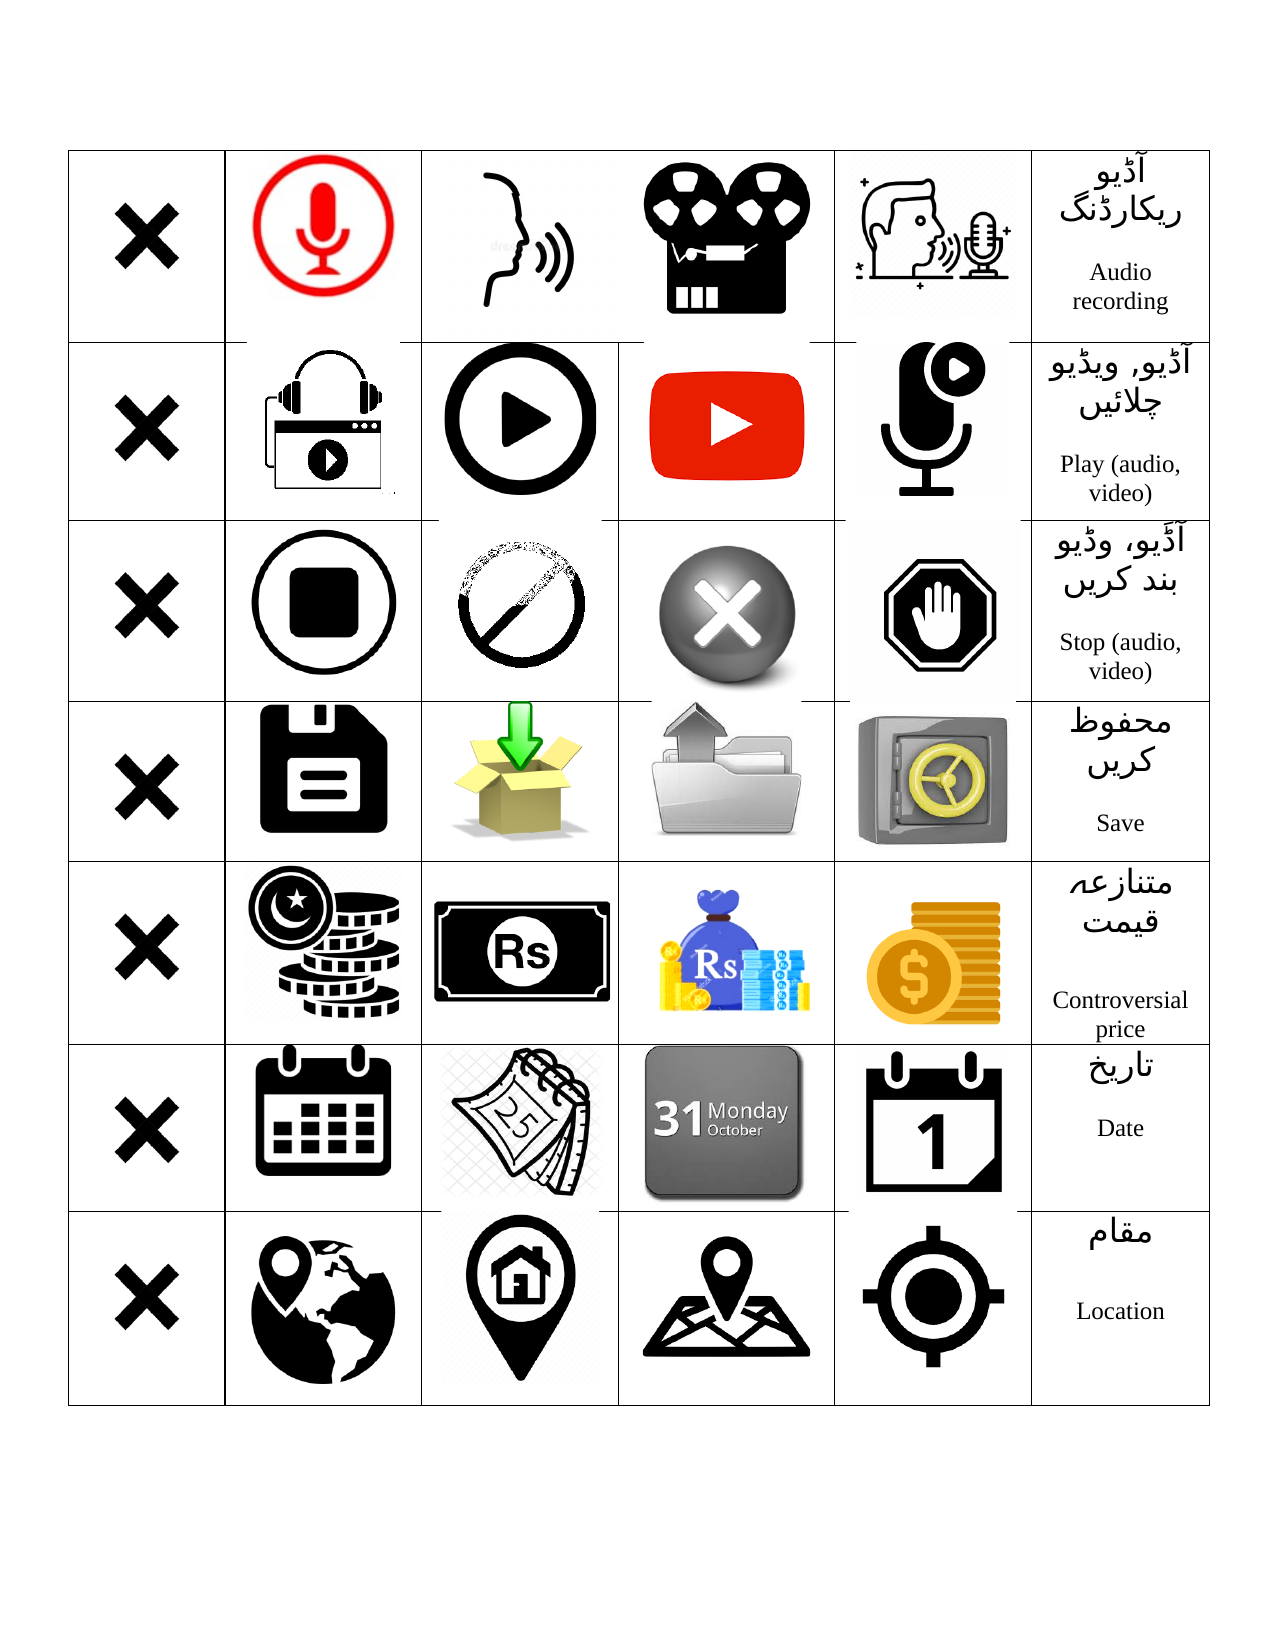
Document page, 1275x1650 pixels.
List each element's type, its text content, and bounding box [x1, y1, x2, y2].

picture [639, 151, 814, 325]
picture [642, 1236, 811, 1357]
table_cell [69, 862, 224, 1044]
picture [92, 891, 201, 1003]
table_cell [619, 1045, 834, 1211]
table_cell [226, 521, 421, 701]
picture [850, 151, 1016, 317]
picture [92, 549, 201, 661]
table_cell تاریخ Date [1032, 1045, 1209, 1211]
table_cell [226, 343, 421, 519]
table_cell [69, 1045, 224, 1211]
picture [255, 1045, 392, 1176]
picture [92, 730, 201, 843]
picture [848, 1211, 1018, 1381]
table_cell [226, 1045, 421, 1211]
picture [856, 1045, 1010, 1199]
table_cell [619, 702, 834, 861]
picture [92, 371, 201, 484]
table_cell [835, 151, 1031, 342]
table_cell [619, 343, 834, 519]
picture [433, 862, 611, 1040]
picture [92, 1073, 201, 1186]
picture [242, 520, 405, 684]
picture [857, 887, 1009, 1039]
table_cell [619, 151, 834, 342]
table_cell [422, 343, 618, 519]
table_cell [835, 343, 1031, 519]
picture [256, 701, 391, 836]
table_cell آڈَیو، وڈیو بند کریں Stop (audio, video) [1032, 521, 1209, 701]
picture [92, 179, 201, 292]
table_cell [619, 521, 834, 701]
table_cell [226, 1212, 421, 1405]
table_cell [69, 343, 224, 519]
picture [248, 151, 399, 301]
table_cell آڈیو, ویڈیو چلائیں Play (audio, video) [1032, 343, 1209, 519]
table_cell [422, 862, 618, 1044]
table_cell [69, 521, 224, 701]
table_cell [1021, 521, 1031, 701]
table_cell آڈیو ریکارڈنگ Audio recording [1032, 151, 1209, 342]
table_cell [422, 702, 618, 861]
table_cell [835, 1212, 1031, 1405]
table_cell [226, 702, 421, 861]
table_cell [69, 1212, 224, 1405]
table_cell [69, 151, 224, 342]
picture [433, 151, 619, 495]
table_cell [619, 862, 834, 1044]
table_cell [835, 1045, 1031, 1211]
table_cell [69, 702, 224, 861]
table_cell [226, 862, 421, 1044]
table_cell متنازعہ قیمت Controversial price [1032, 862, 1209, 1044]
table_cell مقام Location [1032, 1212, 1209, 1405]
table_cell [835, 521, 845, 701]
picture [437, 701, 603, 843]
table_cell [619, 1212, 834, 1405]
picture [250, 1236, 397, 1384]
picture [441, 1211, 600, 1384]
picture [643, 342, 810, 509]
picture [437, 1045, 604, 1199]
table_cell محفوظ کریں Save [1032, 702, 1209, 861]
picture [244, 862, 403, 1021]
table_cell [835, 702, 1031, 861]
table_cell [422, 151, 433, 342]
table_cell [422, 521, 618, 701]
table_cell [835, 862, 1031, 1044]
picture [850, 701, 1016, 859]
picture [92, 1240, 201, 1353]
table_cell [422, 1045, 618, 1211]
table_cell [226, 151, 421, 342]
table_cell [422, 1212, 618, 1405]
